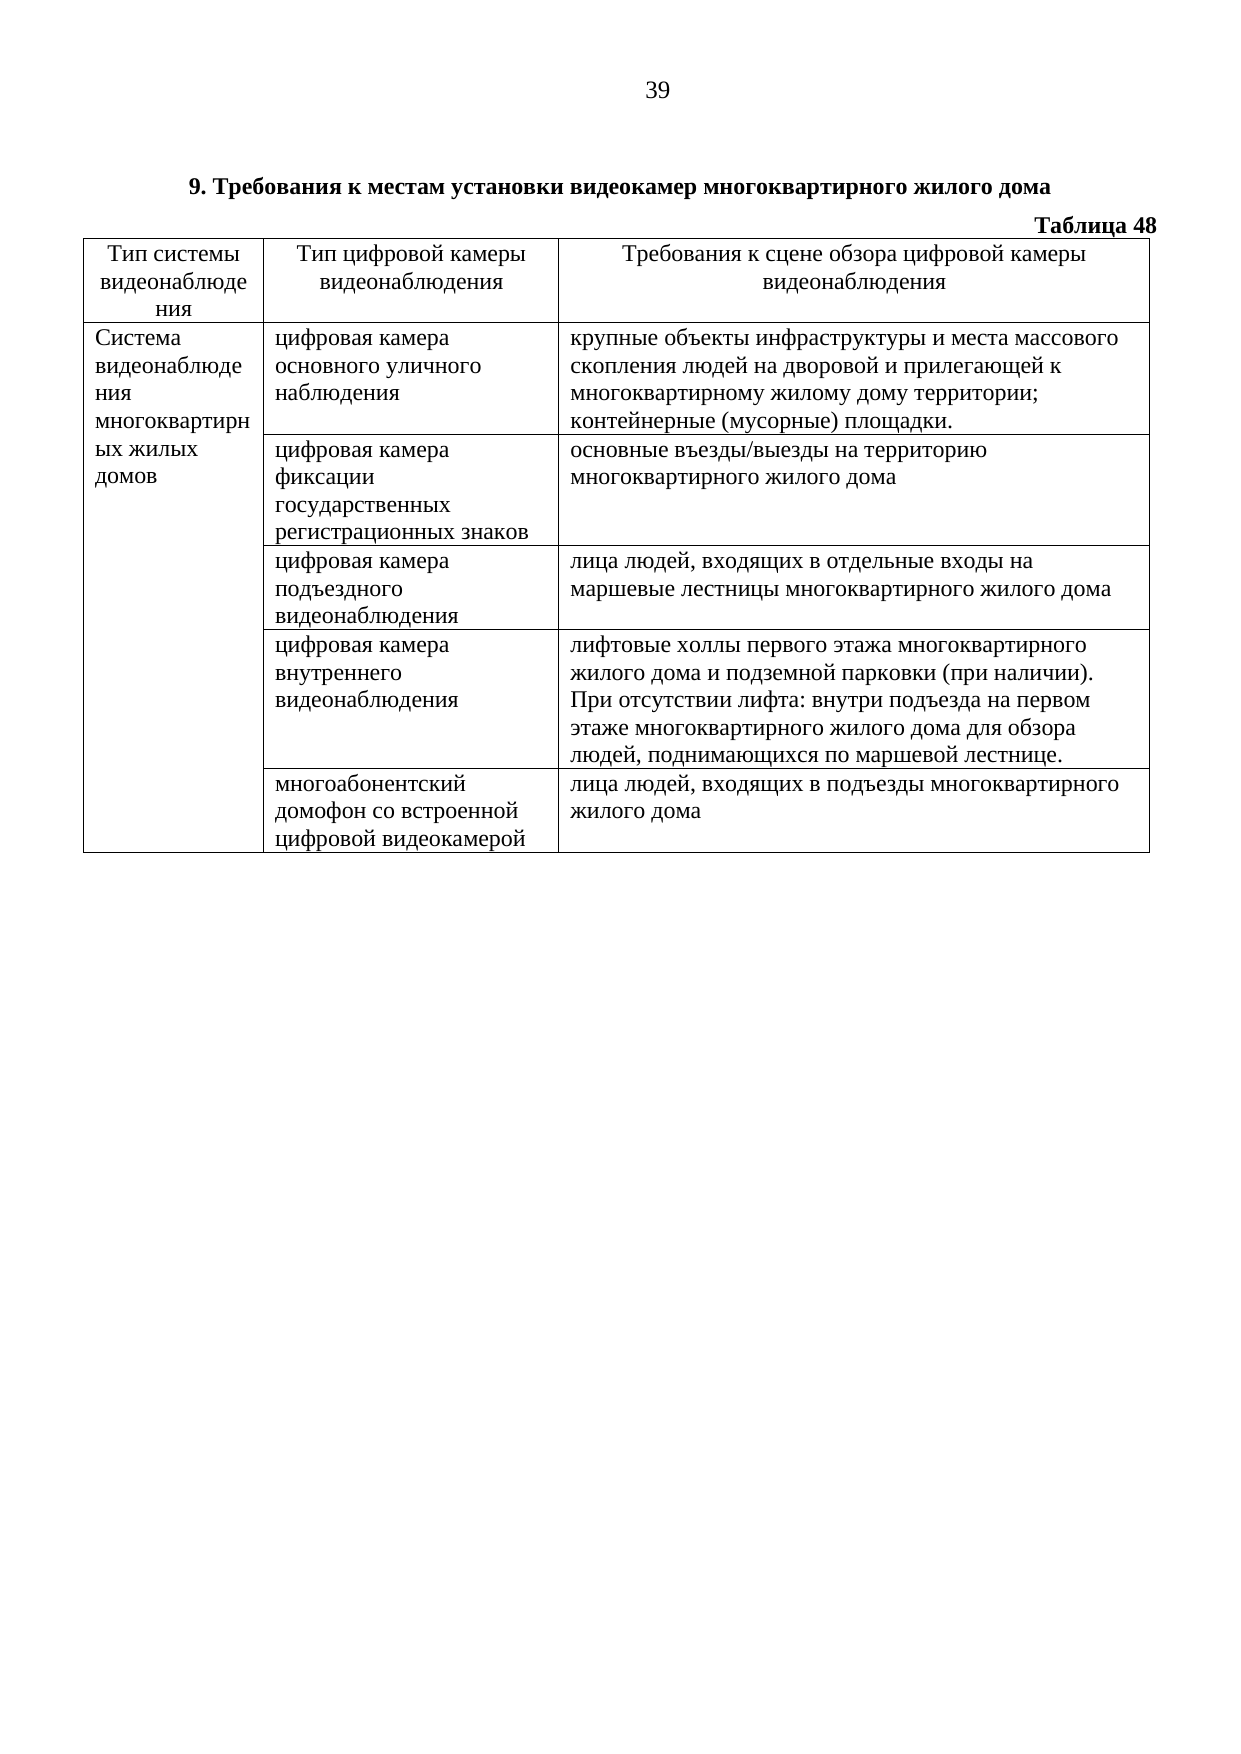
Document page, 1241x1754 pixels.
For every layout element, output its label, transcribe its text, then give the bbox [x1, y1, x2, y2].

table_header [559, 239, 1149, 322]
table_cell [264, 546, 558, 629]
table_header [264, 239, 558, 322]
subtitle 9. Требования к местам установки видеокамер многоквартирного жилого дома [83, 172, 1157, 199]
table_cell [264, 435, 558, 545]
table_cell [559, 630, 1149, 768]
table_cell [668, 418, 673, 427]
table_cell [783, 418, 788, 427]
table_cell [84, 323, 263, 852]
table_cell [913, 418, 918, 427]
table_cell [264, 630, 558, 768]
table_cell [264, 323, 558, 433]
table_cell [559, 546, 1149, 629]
text Таблица 48 [83, 211, 1157, 238]
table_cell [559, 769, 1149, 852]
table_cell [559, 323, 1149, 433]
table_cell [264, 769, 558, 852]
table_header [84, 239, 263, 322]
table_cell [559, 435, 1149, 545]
